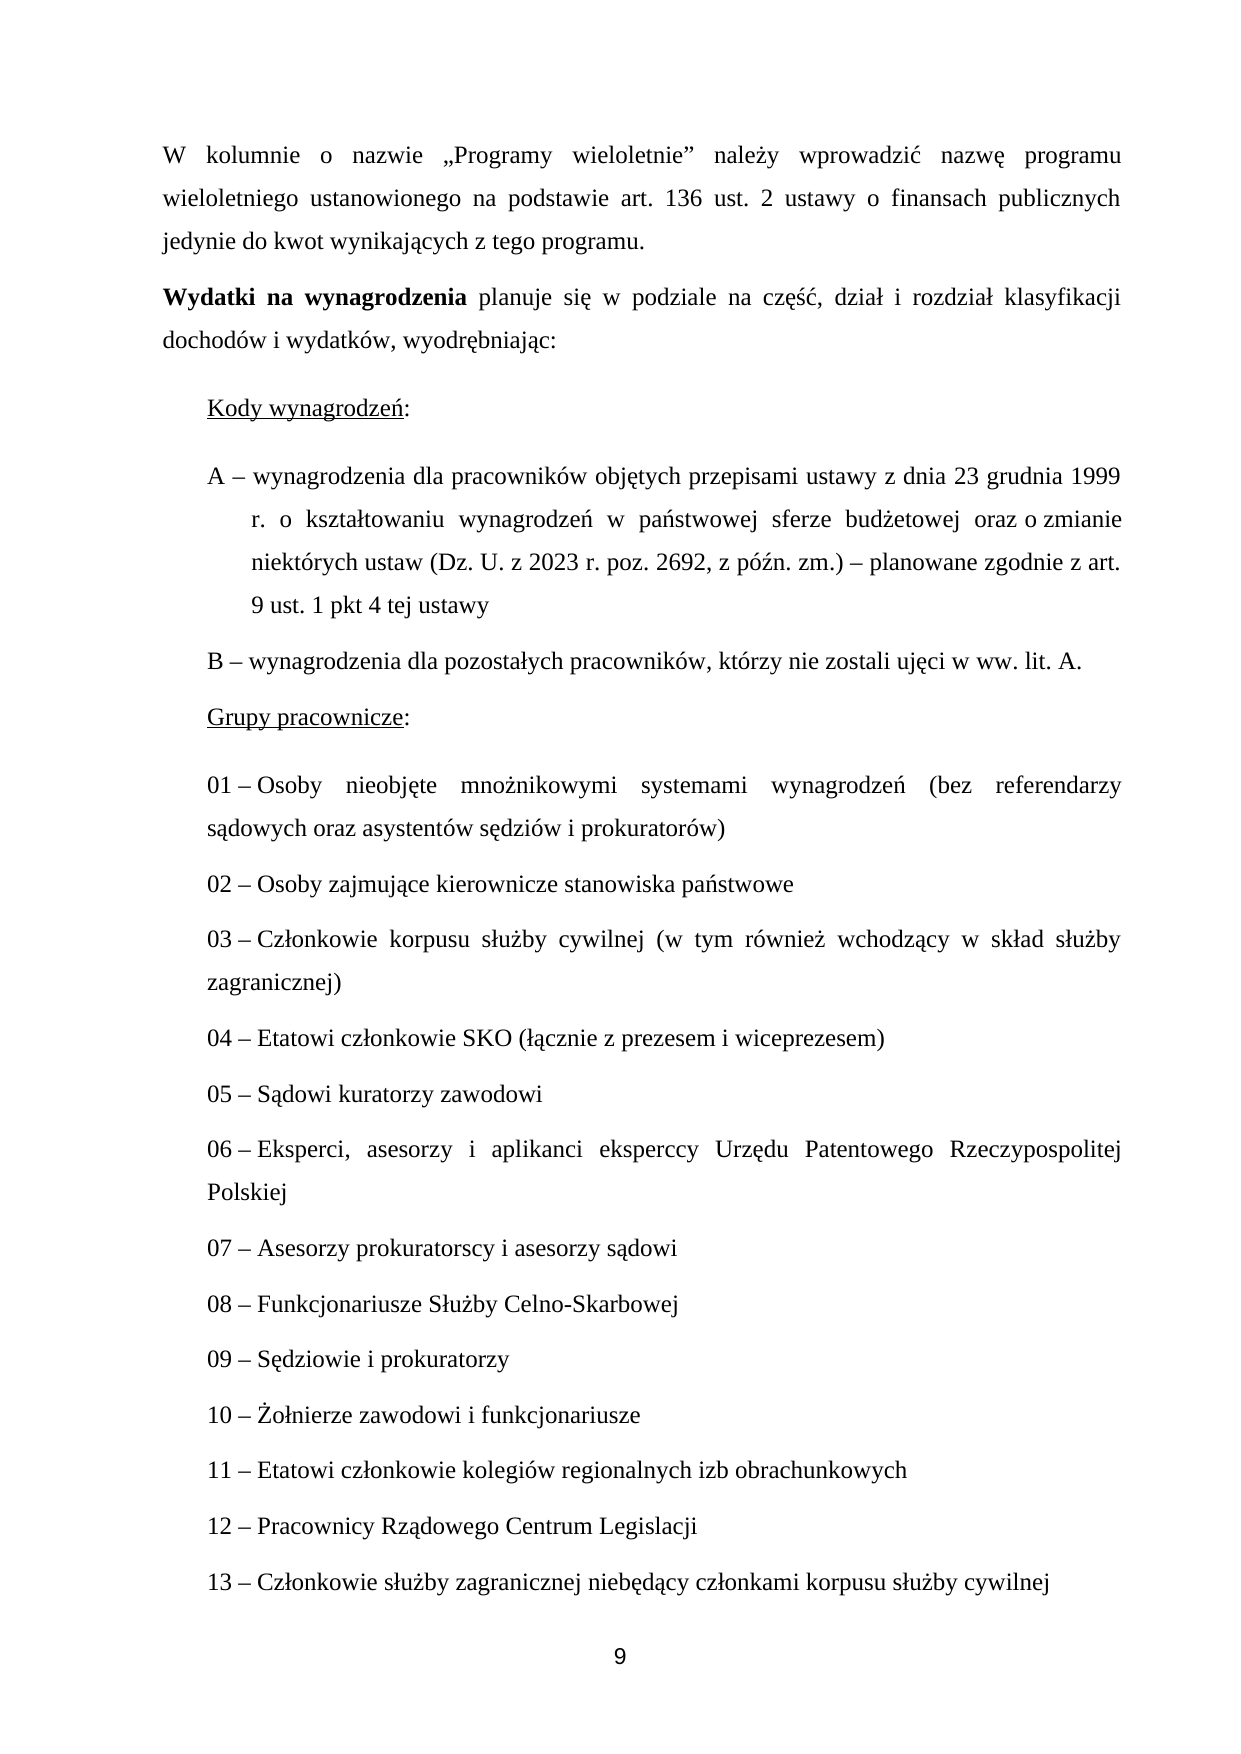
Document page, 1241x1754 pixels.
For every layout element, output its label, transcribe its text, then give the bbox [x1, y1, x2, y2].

text A – wynagrodzenia dla pracowników objętych przepisami ustawy z dnia 23 grudnia 1999 r. o kształtowaniu wynagrodzeń w państwowej sferze budżetowej oraz o zmianie niektórych ustaw (Dz. U. z 2023 r. poz. 2692, z późn. zm.) – planowane zgodnie z art. 9 ust. 1 pkt 4 tej ustawy [207, 461, 1122, 619]
text 02 – Osoby zajmujące kierownicze stanowiska państwowe [207, 869, 1122, 897]
text Wydatki na wynagrodzenia planuje się w podziale na część, dział i rozdział klasyfikacji dochodów i wydatków, wyodrębniając: [162, 282, 1122, 354]
text Kody wynagrodzeń: [207, 393, 1122, 422]
text 13 – Członkowie służby zagranicznej niebędący członkami korpusu służby cywilnej [207, 1567, 1122, 1596]
text 11 – Etatowi członkowie kolegiów regionalnych izb obrachunkowych [207, 1456, 1122, 1484]
text 12 – Pracownicy Rządowego Centrum Legislacji [207, 1511, 1122, 1540]
text 09 – Sędziowie i prokuratorzy [207, 1344, 1122, 1373]
text 07 – Asesorzy prokuratorscy i asesorzy sądowi [207, 1233, 1122, 1262]
text 10 – Żołnierze zawodowi i funkcjonariusze [207, 1400, 1122, 1429]
text 01 – Osoby nieobjęte mnożnikowymi systemami wynagrodzeń (bez referendarzy sądowych oraz asystentów sędziów i prokuratorów) [207, 770, 1122, 842]
list W kolumnie o nazwie „Programy wieloletnie” należy wprowadzić nazwę programu wieloletniego ustanowionego na podstawie art. 136 ust. 2 ustawy o finansach publicznych jedynie do kwot wynikających z tego programu. [162, 140, 1122, 255]
text 03 – Członkowie korpusu służby cywilnej (w tym również wchodzący w skład służby zagranicznej) [207, 924, 1122, 996]
text 06 – Eksperci, asesorzy i aplikanci eksperccy Urzędu Patentowego Rzeczypospolitej Polskiej [207, 1134, 1122, 1206]
text 08 – Funkcjonariusze Służby Celno-Skarbowej [207, 1289, 1122, 1317]
text B – wynagrodzenia dla pozostałych pracowników, którzy nie zostali ujęci w ww. lit. A. [207, 646, 1122, 675]
text 05 – Sądowi kuratorzy zawodowi [207, 1079, 1122, 1107]
text Grupy pracownicze: [207, 702, 1122, 731]
text 04 – Etatowi członkowie SKO (łącznie z prezesem i wiceprezesem) [207, 1023, 1122, 1052]
